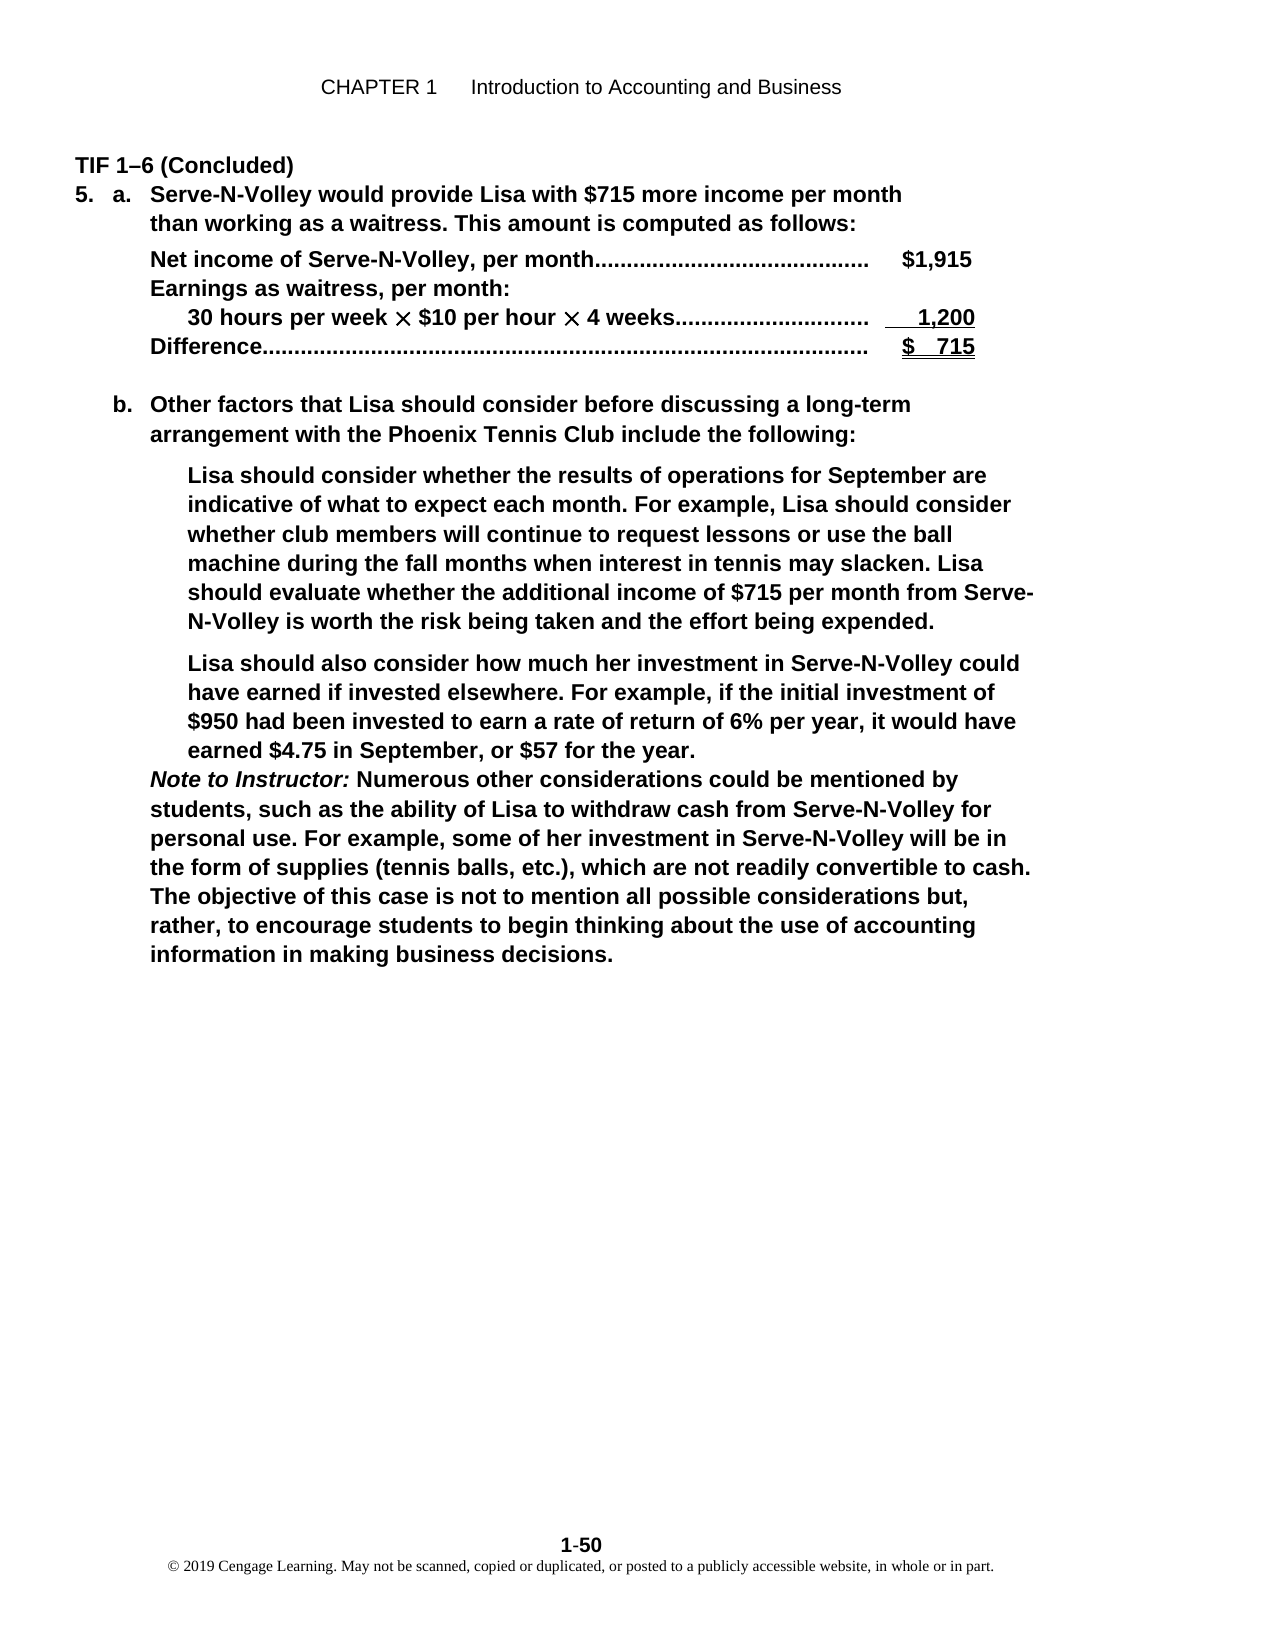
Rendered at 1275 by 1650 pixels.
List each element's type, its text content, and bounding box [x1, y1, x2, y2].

text 30 hours per week $10 per hour 4 weeks 1,200 [187, 302, 1087, 331]
text Lisa should consider whether the results of operations for September are indicative of what to expect each month. For example, Lisa should consider whether club members will continue to request lessons or use the ball machine during the fall months when interest in tennis may slacken. Lisa should evaluate whether the additional income of $715 per month from Serve-N-Volley is worth the risk being taken and the effort being expended. [187, 460, 1042, 635]
text Lisa should also consider how much her investment in Serve-N-Volley could have earned if invested elsewhere. For example, if the initial investment of $950 had been invested to earn a rate of return of 6% per year, it would have earned $4.75 in September, or $57 for the year. [187, 648, 1042, 764]
text b. Other factors that Lisa should consider before discussing a long-term arrangement with the Phoenix Tennis Club include the following: [112, 389, 1042, 448]
text Earnings as waitress, per month: [150, 273, 1087, 302]
text 5. a. Serve-N-Volley would provide Lisa with $715 more income per month than working as a waitress. This amount is computed as follows: [75, 179, 1087, 237]
text Net income of Serve-N-Volley, per month $1,915 [150, 244, 1087, 273]
text TIF 1–6 (Concluded) [75, 150, 1087, 179]
text Difference $ 715 [150, 331, 1087, 360]
text Note to Instructor: Numerous other considerations could be mentioned by students, such as the ability of Lisa to withdraw cash from Serve-N-Volley for personal use. For example, some of her investment in Serve-N-Volley will be in the form of supplies (tennis balls, etc.), which are not readily convertible to cash. The objective of this case is not to mention all possible considerations but, rather, to encourage students to begin thinking about the use of accounting information in making business decisions. [150, 764, 1042, 969]
